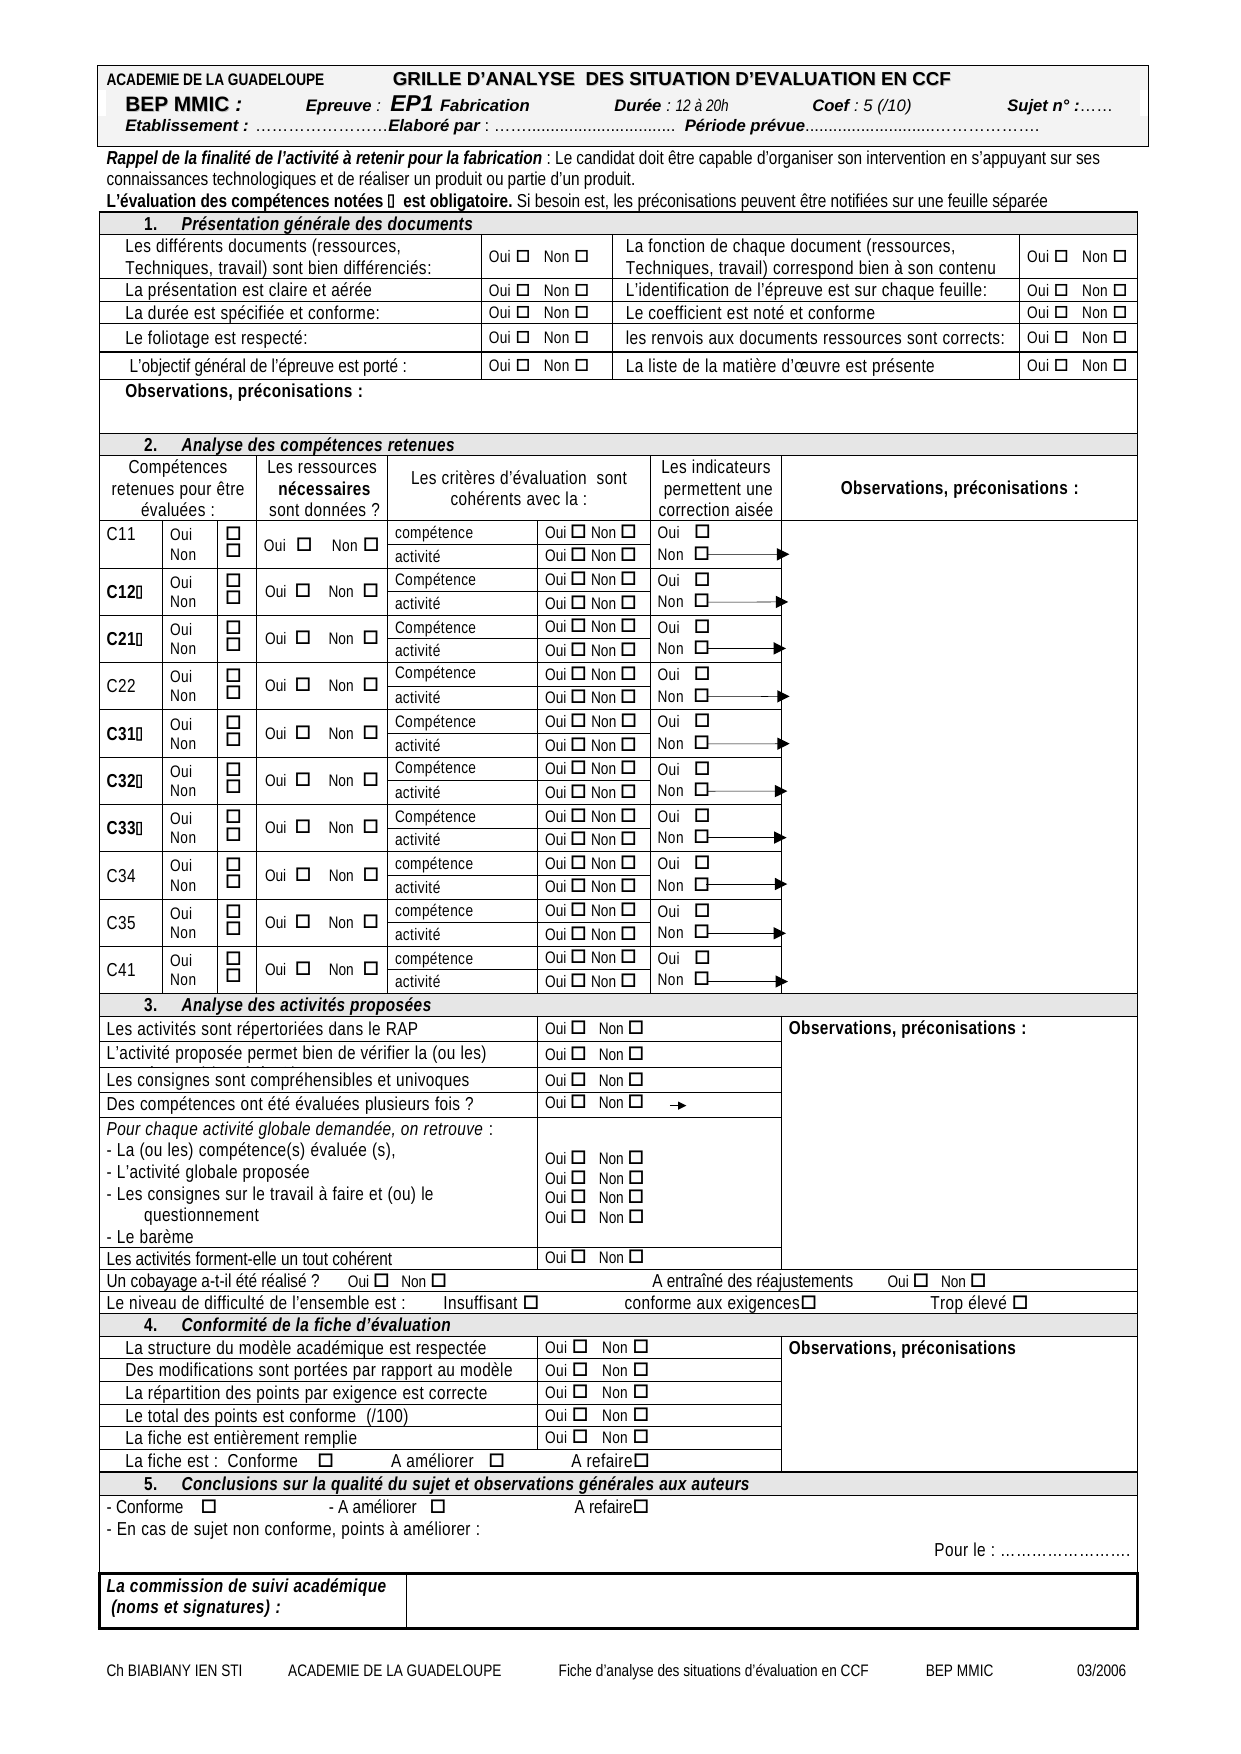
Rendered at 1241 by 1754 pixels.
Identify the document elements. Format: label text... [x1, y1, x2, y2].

table_cell Oui Non [538, 1068, 781, 1092]
table_cell Oui Non [257, 616, 387, 662]
table_cell Oui Non [163, 663, 217, 709]
table_cell activité [388, 734, 537, 757]
table_cell Oui Non [538, 947, 650, 969]
table_cell Oui Non Oui Non Oui Non Oui Non [538, 1118, 781, 1247]
table_cell Analyse des activités proposées [100, 994, 1137, 1016]
table_cell Oui Non [482, 302, 612, 323]
table_cell [218, 569, 256, 615]
table_cell Oui Non [482, 324, 612, 351]
table_cell Oui Non [163, 616, 217, 662]
table_cell - Conforme - A améliorer A refaire - En cas de sujet non conforme, points à améliorer : Pour le : ……………………. [100, 1496, 1137, 1572]
title ACADEMIE DE D’ANALYSE DES SITUATION D’EVALUATION EN CCF [98, 66, 1148, 90]
table_cell Oui Non [257, 900, 387, 946]
table_cell Oui Non [651, 805, 781, 851]
table_cell C34 [100, 852, 162, 898]
table_cell [218, 805, 256, 851]
table_cell Oui Non [538, 876, 650, 898]
table_cell Oui Non [651, 663, 781, 709]
table_cell activité [388, 592, 537, 615]
table_cell La liste de la matière d’œuvre est présente [613, 353, 1019, 379]
table_cell Oui Non [651, 616, 781, 662]
table_cell Conclusions sur la qualité du sujet et observations générales aux auteurs [100, 1473, 1137, 1495]
table_cell L’identification de l’épreuve est sur chaque feuille: [613, 279, 1019, 301]
table_cell Des compétences ont été évaluées plusieurs fois ? lesquelles ? [100, 1093, 537, 1117]
table_cell Oui Non [1020, 279, 1137, 301]
table_cell Oui Non [538, 663, 650, 686]
table_cell Oui Non [1020, 324, 1137, 351]
table_cell Les indicateurs permettent une correction aisée [651, 456, 781, 520]
table_cell Compétence [388, 805, 537, 827]
table_cell Oui Non [482, 279, 612, 301]
table_cell Oui Non [1020, 235, 1137, 278]
table_cell Oui Non [651, 758, 781, 804]
table_cell [218, 758, 256, 804]
table_cell Oui Non [538, 1248, 781, 1269]
table_cell C32 [100, 758, 162, 804]
table_cell Oui Non [257, 758, 387, 804]
table_cell Oui Non [651, 569, 781, 615]
table_cell La commission de suivi académique (noms et signatures) : [101, 1575, 406, 1627]
table_cell Oui Non [1020, 353, 1137, 379]
table_cell Observations, préconisations : [100, 380, 1137, 432]
table_cell Oui Non [538, 734, 650, 757]
table_cell Oui Non [163, 758, 217, 804]
table_cell Oui Non [538, 923, 650, 946]
table_cell Compétence [388, 663, 537, 686]
table_cell Oui Non [538, 521, 650, 544]
table_cell [218, 900, 256, 946]
table_cell Oui Non [538, 1405, 781, 1426]
table_cell Oui Non [1020, 302, 1137, 323]
table_cell Oui Non [163, 710, 217, 757]
table_cell Oui Non [538, 1427, 781, 1449]
table_cell [407, 1575, 1136, 1627]
table_cell Oui Non [538, 1017, 781, 1041]
table_cell Compétence [388, 710, 537, 733]
table_cell [218, 616, 256, 662]
table_cell Pour chaque activité globale demandée, on retrouve : - La (ou les) compétence(s) évaluée (s), - L’activité globale proposée - Les consignes sur le travail à faire et (ou) le questionnement - Le barème [100, 1118, 537, 1247]
table_cell L’objectif général de l’épreuve est porté : [100, 353, 481, 379]
table_cell Compétences retenues pour être évaluées : [100, 456, 256, 520]
table_cell Oui Non [538, 758, 650, 780]
table_cell Oui Non [538, 1093, 781, 1117]
table_cell activité [388, 970, 537, 993]
table_cell Oui Non [651, 710, 781, 757]
table_cell Les activités sont répertoriées dans le RAP [100, 1017, 537, 1041]
table_cell Oui Non [257, 663, 387, 709]
table_cell Les différents documents (ressources, Techniques, travail) sont bien différenciés: [100, 235, 481, 278]
table_cell Oui Non [482, 235, 612, 278]
table_cell La fiche est : Conforme A améliorer A refaire [100, 1450, 781, 1471]
table_cell Oui Non [651, 947, 781, 993]
table_cell La structure du modèle académique est respectée [100, 1337, 537, 1358]
table_cell Oui Non [538, 639, 650, 662]
table_cell activité [388, 687, 537, 709]
table_cell activité [388, 829, 537, 851]
title Etablissement : ……………………Elaboré par : ……................................ Période prévue............................………………. [98, 113, 1148, 146]
table_cell Compétence [388, 758, 537, 780]
table_cell Oui Non [257, 947, 387, 993]
table_cell Oui Non [538, 781, 650, 804]
table_cell La répartition des points par exigence est correcte [100, 1382, 537, 1403]
table_cell Oui Non [163, 805, 217, 851]
table_cell Oui Non [257, 805, 387, 851]
table_cell C22 [100, 663, 162, 709]
table_cell La fiche est entièrement remplie [100, 1427, 537, 1449]
table_cell Oui Non [538, 970, 650, 993]
table_cell les renvois aux documents ressources sont corrects: [613, 324, 1019, 351]
table_cell Oui Non [538, 1382, 781, 1403]
table_cell Oui Non [538, 805, 650, 827]
table_cell Oui Non [163, 947, 217, 993]
table_cell Oui Non [163, 521, 217, 567]
table_cell Oui Non [538, 687, 650, 709]
table_cell Oui Non [538, 569, 650, 591]
table_cell Conformité de la fiche d’évaluation [100, 1314, 1137, 1336]
table_cell Le foliotage est respecté: [100, 324, 481, 351]
table_cell Oui Non [163, 852, 217, 898]
text L’évaluation des compétences notées est obligatoire. Si besoin est, les préconisations peuvent être notifiées sur une feuille séparée [106, 190, 1140, 211]
table_cell L’activité proposée permet bien de vérifier la (ou les) compétence (s) arrêtée Chaque L’activité proposéeconcernée [100, 1042, 537, 1067]
table_cell C31 [100, 710, 162, 757]
table_cell Oui Non [651, 521, 781, 567]
table_cell Observations, préconisations [782, 1337, 1137, 1471]
table_cell C21 [100, 616, 162, 662]
table_cell Oui Non [538, 900, 650, 922]
table_cell activité [388, 876, 537, 898]
table_cell Oui Non [538, 1359, 781, 1381]
table_cell C33 [100, 805, 162, 851]
table_cell Oui Non [538, 829, 650, 851]
table_cell Les consignes sont compréhensibles et univoques [100, 1068, 537, 1092]
table_cell [218, 521, 256, 567]
table_cell Oui Non [651, 900, 781, 946]
table_cell [218, 710, 256, 757]
table_cell C41 [100, 947, 162, 993]
table_cell Compétence [388, 616, 537, 638]
table_cell activité [388, 545, 537, 567]
table_cell compétence [388, 521, 537, 544]
table_header Présentation générale des documents [100, 213, 1137, 234]
table_cell Les critères d’évaluation sont cohérents avec la : [388, 456, 650, 520]
table_cell Observations, préconisations : [782, 1017, 1137, 1269]
table_cell Le niveau de difficulté de l’ensemble est : Insuffisant conforme aux exigences Trop élevé [100, 1292, 1137, 1313]
table_cell Le coefficient est noté et conforme [613, 302, 1019, 323]
table_cell Oui Non [538, 710, 650, 733]
table_cell Oui Non [163, 569, 217, 615]
table_cell compétence [388, 947, 537, 969]
table_cell Oui Non [257, 569, 387, 615]
table_cell La fonction de chaque document (ressources, Techniques, travail) correspond bien à son contenu [613, 235, 1019, 278]
table_cell Oui Non [163, 900, 217, 946]
table_cell Oui Non [538, 616, 650, 638]
table_cell La durée est spécifiée et conforme: [100, 302, 481, 323]
table_cell activité [388, 781, 537, 804]
table_cell Oui Non [257, 852, 387, 898]
table_cell Le total des points est conforme (/100) [100, 1405, 537, 1426]
table_cell compétence [388, 852, 537, 875]
table_cell C35 [100, 900, 162, 946]
table_cell Les ressources nécessaires sont données ? [257, 456, 387, 520]
table_cell Oui Non [538, 592, 650, 615]
table_cell activité [388, 639, 537, 662]
table_cell Oui Non [651, 852, 781, 898]
table_cell [218, 947, 256, 993]
table_cell Compétence [388, 569, 537, 591]
table_cell Les activités forment-elle un tout cohérent Les résultats attendus sont clairement [100, 1248, 537, 1269]
table_cell Oui Non [482, 353, 612, 379]
table_cell Oui Non [538, 852, 650, 875]
table_cell activité [388, 923, 537, 946]
table_cell Oui Non [538, 1337, 781, 1358]
table_cell C12 [100, 569, 162, 615]
table_cell [218, 663, 256, 709]
table_cell Des modifications sont portées par rapport au modèle [100, 1359, 537, 1381]
table_cell compétence [388, 900, 537, 922]
table_cell Analyse des compétences retenues [100, 434, 1137, 455]
table_cell La présentation est claire et aérée [100, 279, 481, 301]
table_cell Oui Non [257, 710, 387, 757]
table_cell [218, 852, 256, 898]
table_cell Oui Non [538, 1042, 781, 1067]
table_cell C11 [100, 521, 162, 567]
table_cell [782, 521, 1137, 993]
table_cell Oui Non [538, 545, 650, 567]
table_cell Un cobayage a-t-il été réalisé ? Oui Non A entraîné des réajustements Oui Non [100, 1270, 1137, 1291]
table_cell Oui Non [257, 521, 387, 567]
table_cell Observations, préconisations : [782, 456, 1137, 520]
title BEP MMIC : Epreuve : EP1 Fabrication Durée : 12 à 20h Coef : 5 (/10) Sujet n° :…… [106, 90, 1140, 113]
text Rappel de la finalité de l’activité à retenir pour la fabrication : Le candidat doit être capable d’organiser son intervention en s’appuyant sur ses connaissances technologiques et de réaliser un produit ou partie d’un produit. [106, 147, 1140, 190]
